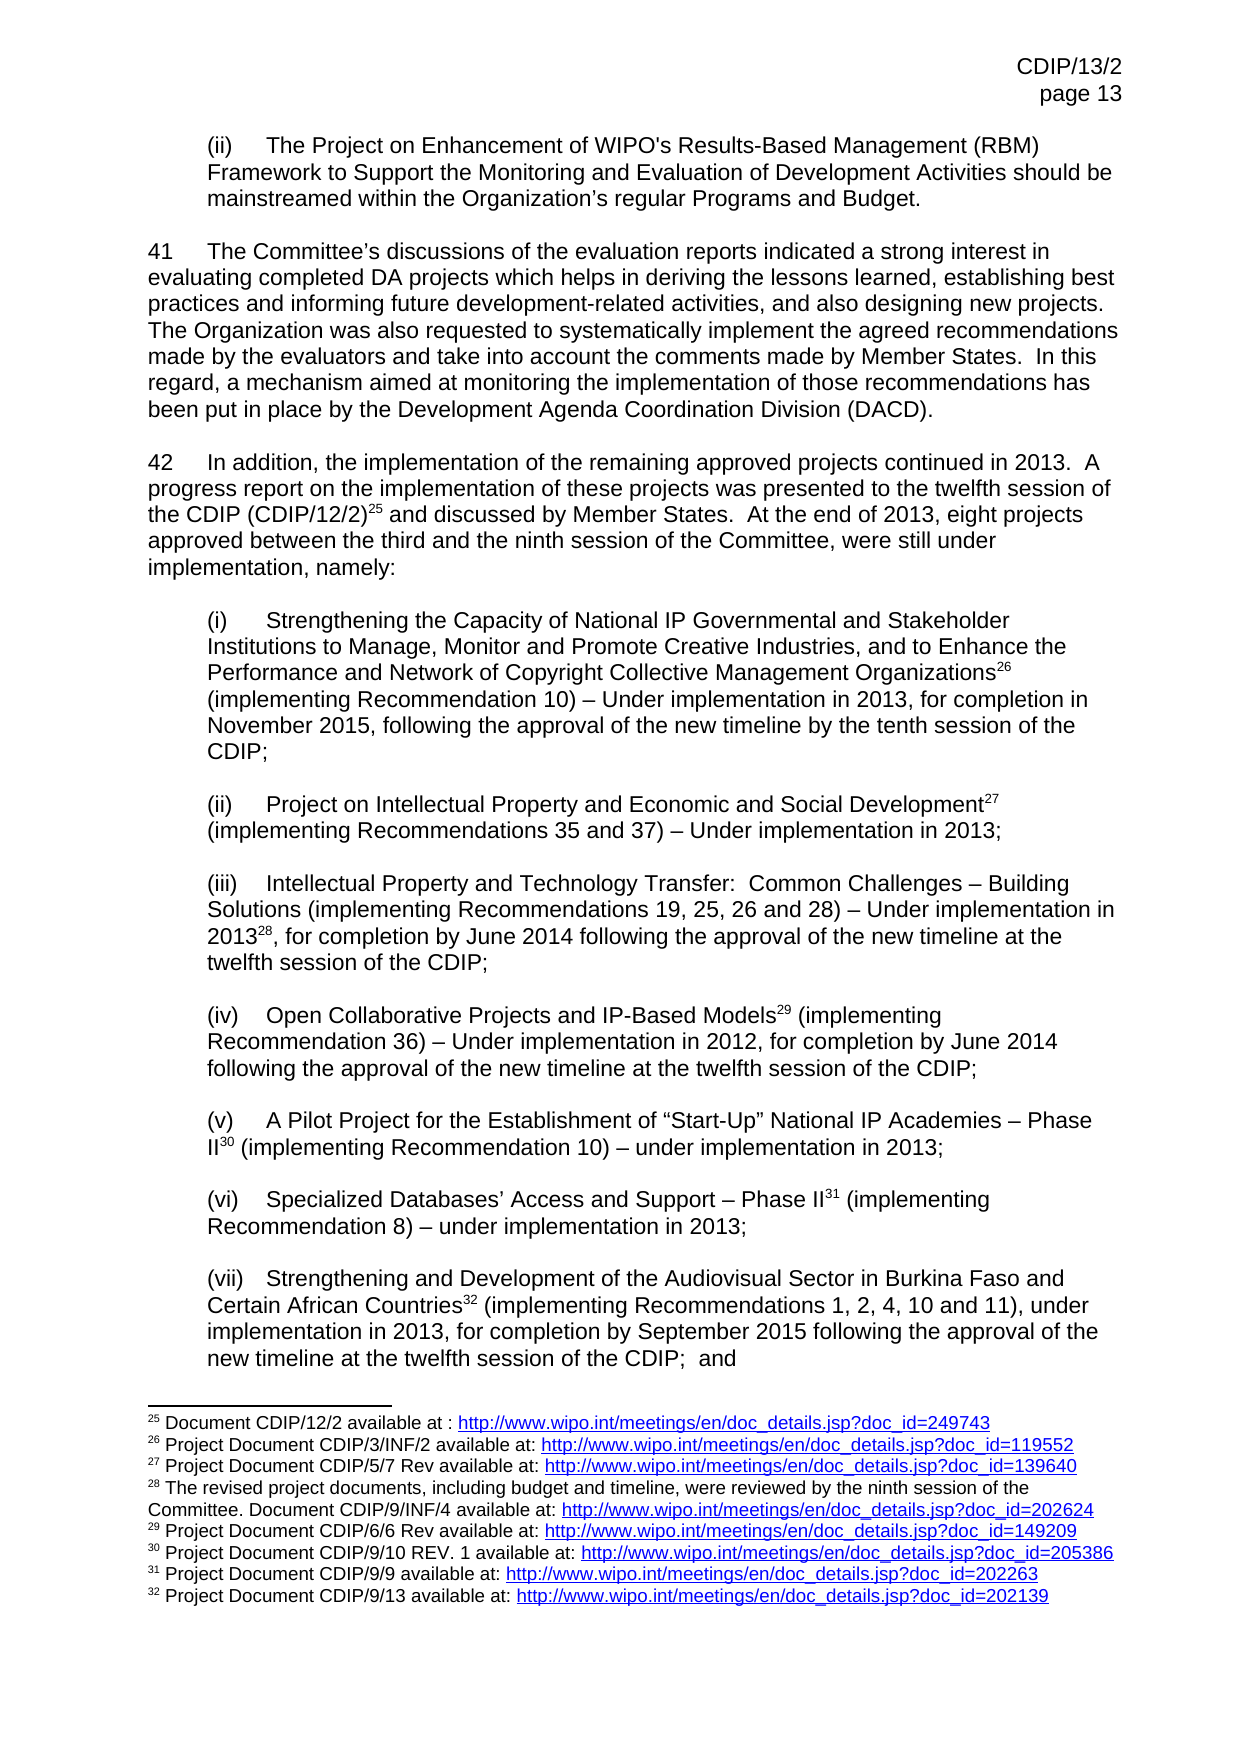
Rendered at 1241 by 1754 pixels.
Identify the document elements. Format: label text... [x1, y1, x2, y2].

text (v) A Pilot Project for the Establishment of “Start-Up” National IP Academies – Phase II (implementing Recommendation 10) – under implementation in 2013; [207, 1107, 1122, 1160]
text (iii) Intellectual Property and Technology Transfer: Common Challenges – Building Solutions (implementing Recommendations 19, 25, 26 and 28) – Under implementation in 2013, for completion by June 2014 following the approval of the new timeline at the twelfth session of the CDIP; [207, 870, 1122, 976]
text (iv) Open Collaborative Projects and IP-Based Models (implementing Recommendation 36) – Under implementation in 2012, for completion by June 2014 following the approval of the new timeline at the twelfth session of the CDIP; [207, 1002, 1122, 1081]
text (ii) Project on Intellectual Property and Economic and Social Development (implementing Recommendations 35 and 37) – Under implementation in 2013; [207, 791, 1122, 844]
text (ii) The Project on Enhancement of WIPO's Results-Based Management (RBM) Framework to Support the Monitoring and Evaluation of Development Activities should be mainstreamed within the Organization’s regular Programs and Budget. [207, 132, 1122, 211]
text (vi) Specialized Databases’ Access and Support – Phase II (implementing Recommendation 8) – under implementation in 2013; [207, 1186, 1122, 1239]
text (i) Strengthening the Capacity of National IP Governmental and Stakeholder Institutions to Manage, Monitor and Promote Creative Industries, and to Enhance the Performance and Network of Copyright Collective Management Organizations (implementing Recommendation 10) – Under implementation in 2013, for completion in November 2015, following the approval of the new timeline by the tenth session of the CDIP; [207, 607, 1122, 765]
text (vii) Strengthening and Development of the Audiovisual Sector in Burkina Faso and Certain African Countries (implementing Recommendations 1, 2, 4, 10 and 11), under implementation in 2013, for completion by September 2015 following the approval of the new timeline at the twelfth session of the CDIP; and [207, 1265, 1122, 1371]
text In addition, the implementation of the remaining approved projects continued in 2013. A progress report on the implementation of these projects was presented to the twelfth session of the CDIP (CDIP/12/2) and discussed by Member States. At the end of 2013, eight projects approved between the third and the ninth session of the Committee, were still under implementation, namely: [148, 448, 1122, 580]
text The Committee’s discussions of the evaluation reports indicated a strong interest in evaluating completed DA projects which helps in deriving the lessons learned, establishing best practices and informing future development-related activities, and also designing new projects. The Organization was also requested to systematically implement the agreed recommendations made by the evaluators and take into account the comments made by Member States. In this regard, a mechanism aimed at monitoring the implementation of those recommendations has been put in place by the Development Agenda Coordination Division (DACD). [148, 238, 1122, 422]
